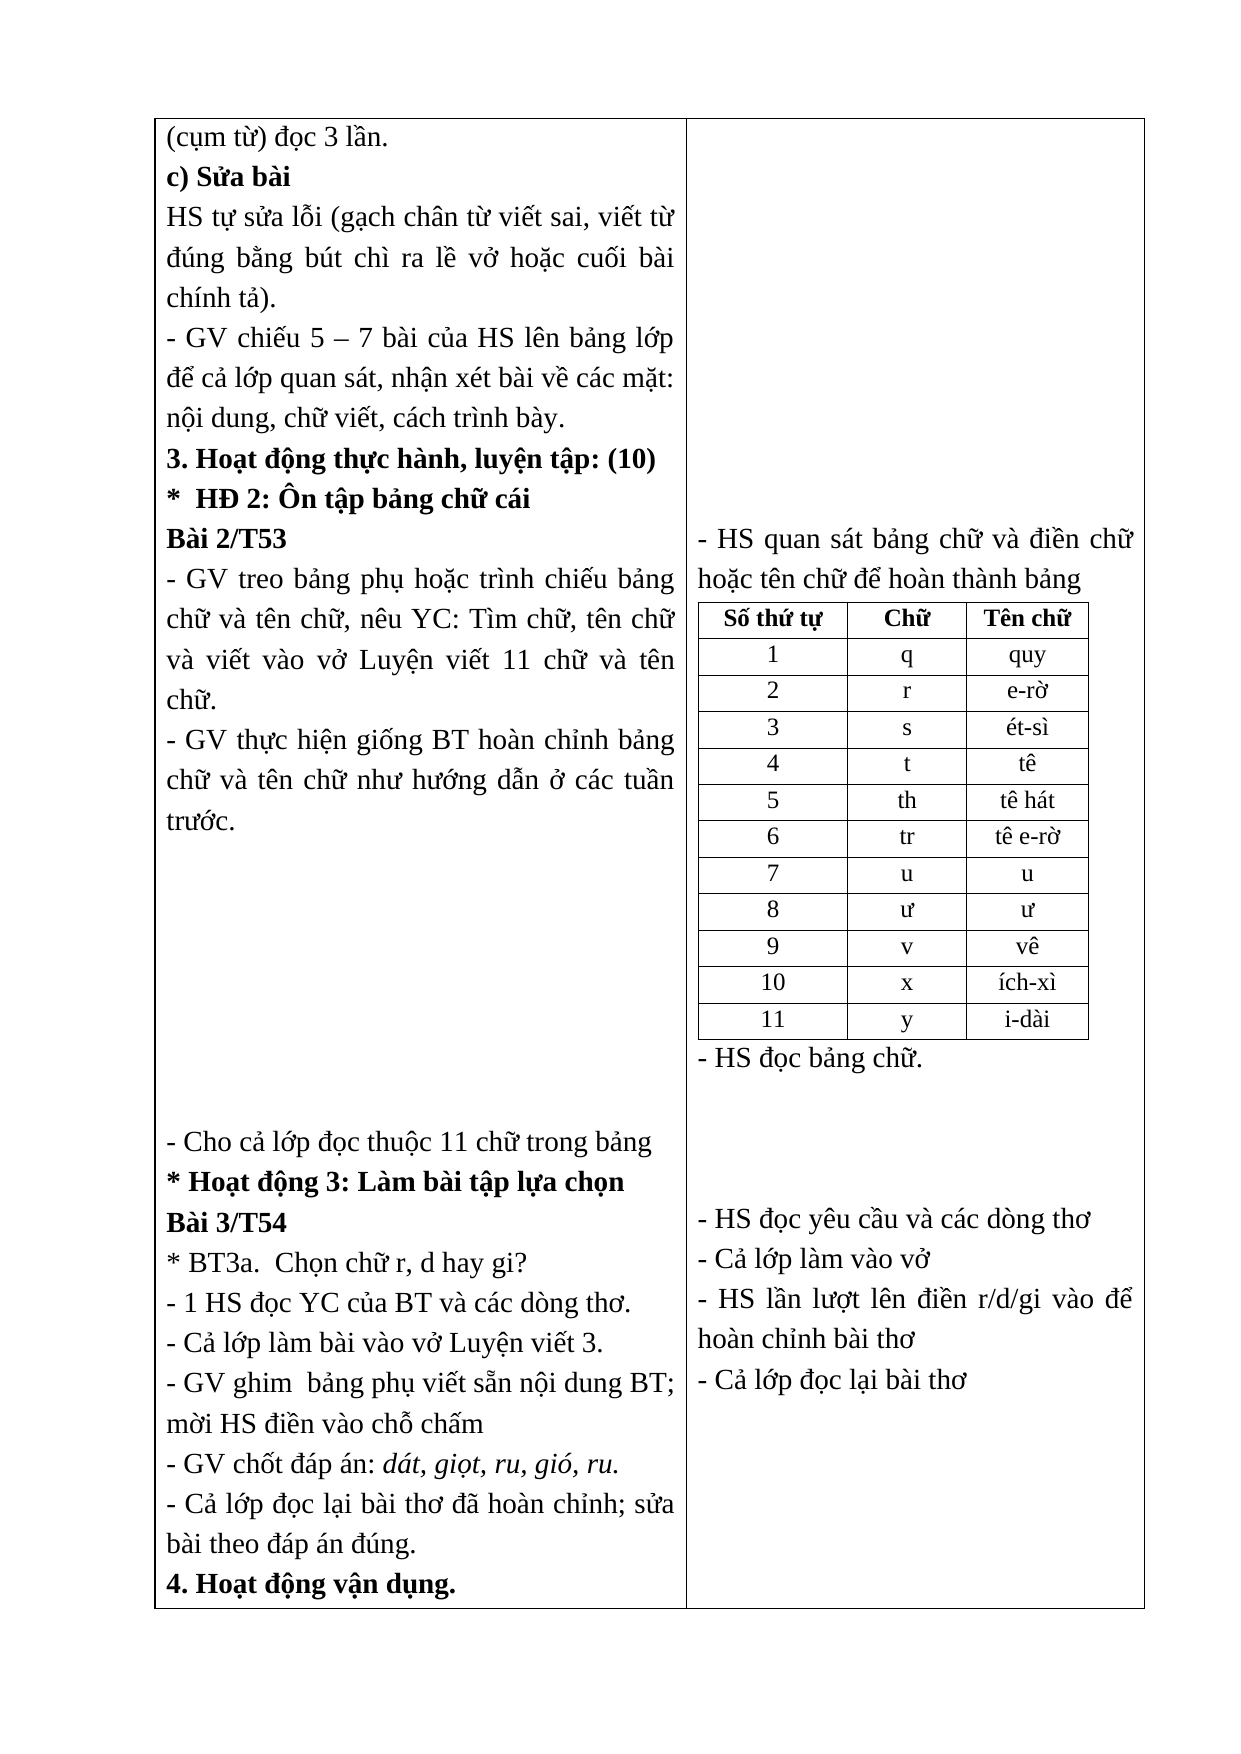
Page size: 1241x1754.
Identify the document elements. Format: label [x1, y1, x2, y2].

table_cell [156, 119, 686, 1607]
table_cell [687, 119, 1144, 1607]
